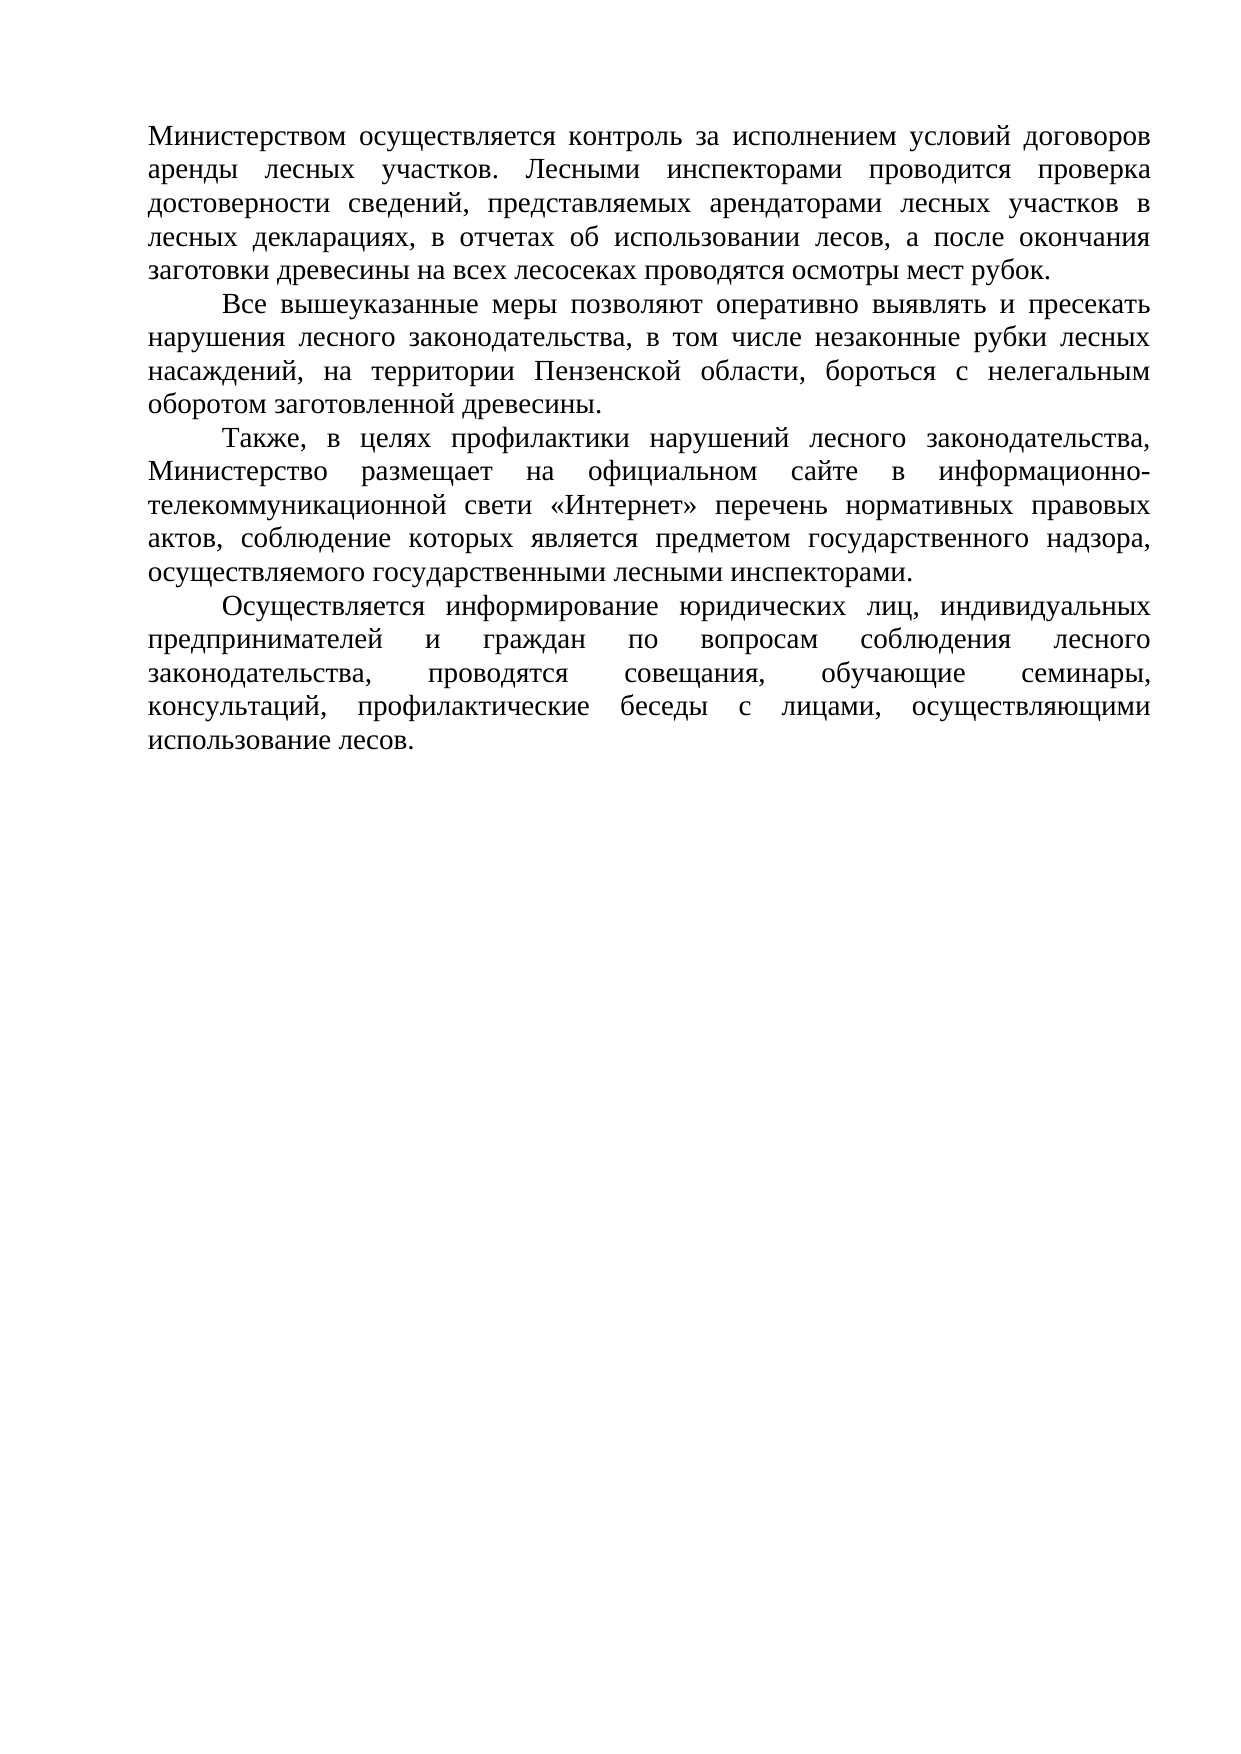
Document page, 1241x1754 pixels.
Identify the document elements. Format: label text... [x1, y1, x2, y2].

text Также, в целях профилактики нарушений лесного законодательства, Министерство размещает на официальном сайте в информационно-телекоммуникационной свети «Интернет» перечень нормативных правовых актов, соблюдение которых является предметом государственного надзора, осуществляемого государственными лесными инспекторами. [148, 420, 1152, 588]
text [148, 118, 1152, 286]
text Осуществляется информирование юридических лиц, индивидуальных предпринимателей и граждан по вопросам соблюдения лесного законодательства, проводятся совещания, обучающие семинары, консультаций, профилактические беседы с лицами, осуществляющими использование лесов. [148, 588, 1152, 755]
text Все вышеуказанные меры позволяют оперативно выявлять и пресекать нарушения лесного законодательства, в том числе незаконные рубки лесных насаждений, на территории Пензенской области, бороться с нелегальным оборотом заготовленной древесины. [148, 286, 1152, 420]
